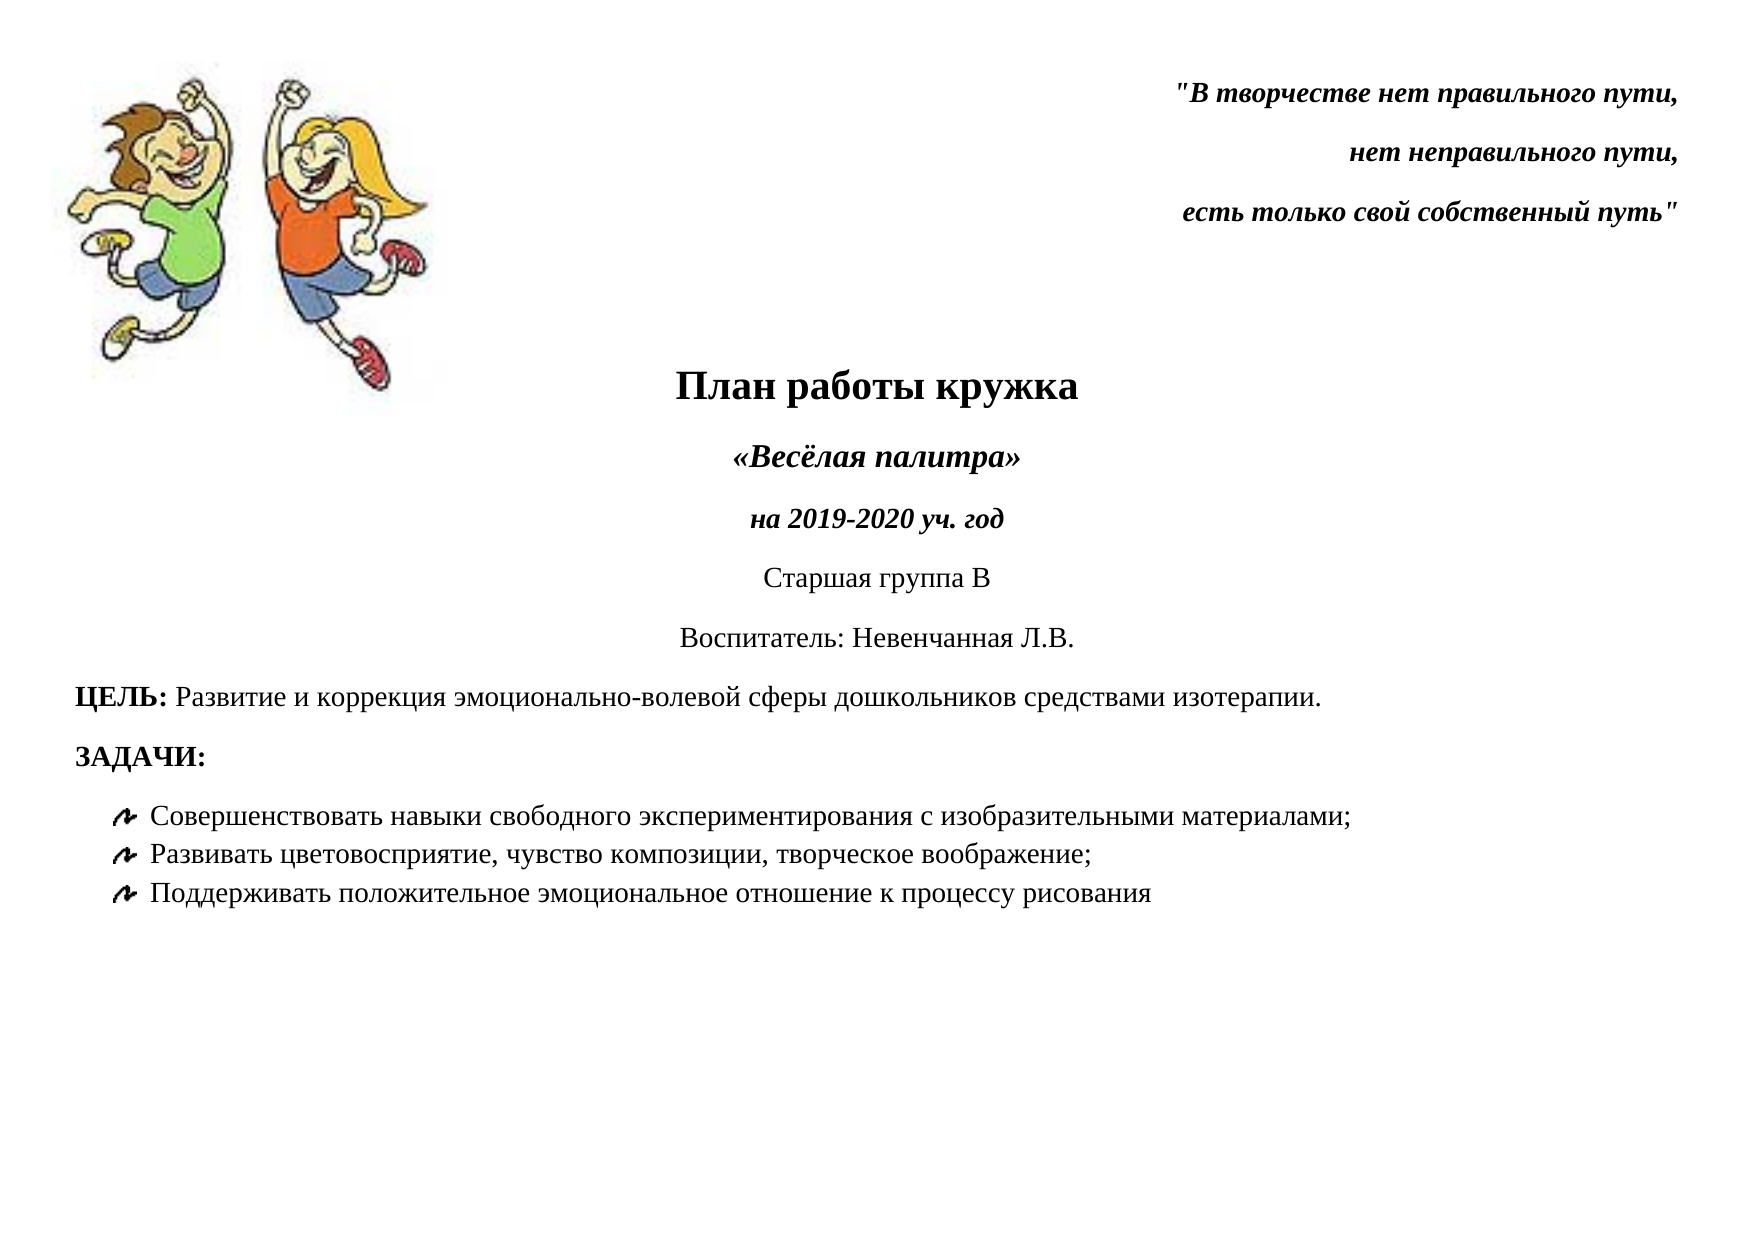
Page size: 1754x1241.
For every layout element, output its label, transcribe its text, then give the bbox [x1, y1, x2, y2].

text "В творчестве нет правильного пути, [75, 75, 1679, 108]
text Старшая группа В [75, 561, 1679, 594]
picture [113, 847, 137, 864]
list Совершенствовать навыки свободного экспериментирования с изобразительными материалами; [112, 798, 1679, 832]
picture [51, 41, 450, 416]
text «Весёлая палитра» [75, 436, 1679, 475]
picture [113, 885, 137, 903]
text нет неправильного пути, [75, 134, 1679, 168]
list Развивать цветовосприятие, чувство композиции, творческое воображение; [112, 837, 1679, 870]
text есть только свой собственный путь" [75, 194, 1679, 259]
text План работы кружка [75, 360, 1679, 408]
text Воспитатель: Невенчанная Л.В. [75, 620, 1679, 653]
text ЦЕЛЬ: Развитие и коррекция эмоционально-волевой сферы дошкольников средствами изотерапии. [75, 679, 1679, 713]
picture [113, 808, 137, 826]
text ЗАДАЧИ: [75, 739, 1679, 772]
text на 2019-2020 уч. год [75, 501, 1679, 535]
list Поддерживать положительное эмоциональное отношение к процессу рисования [112, 875, 1679, 909]
